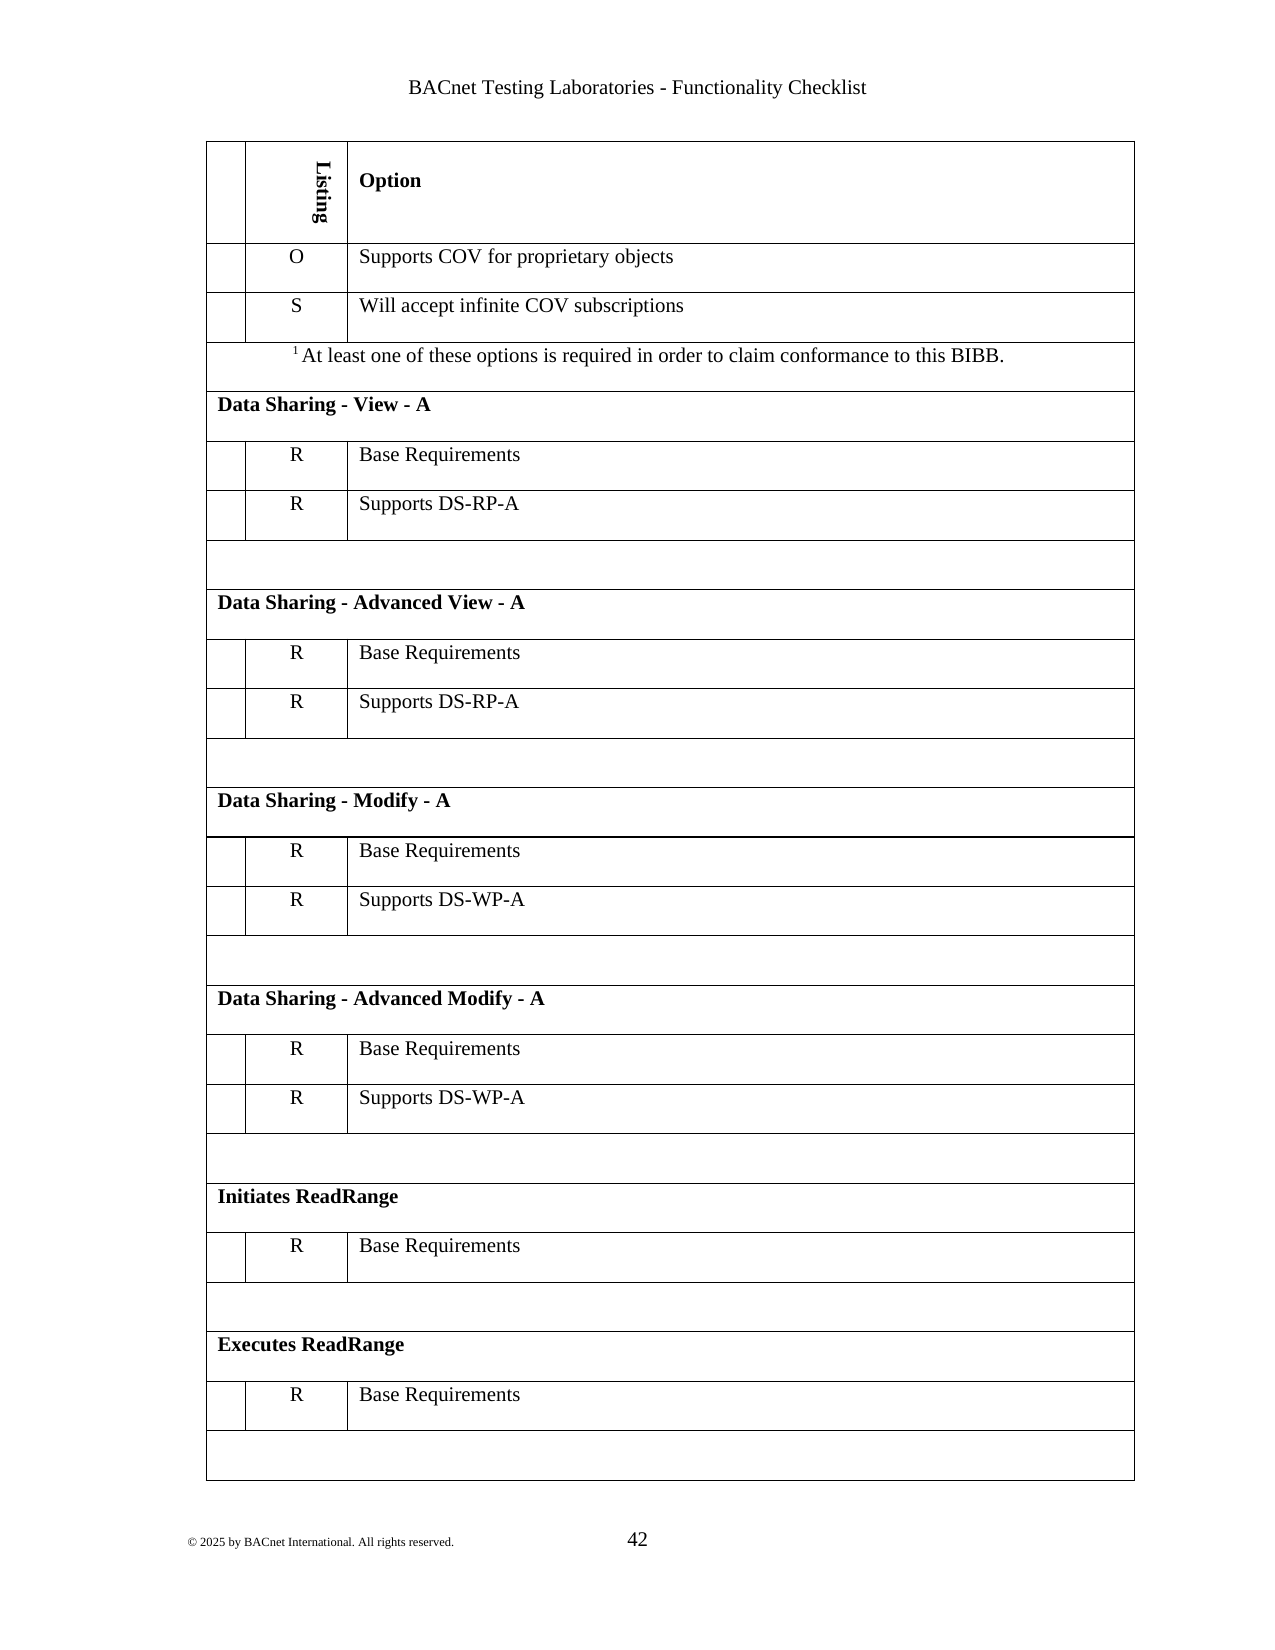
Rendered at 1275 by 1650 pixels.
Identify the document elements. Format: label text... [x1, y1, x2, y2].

table_cell [207, 739, 1134, 787]
table_cell [207, 1233, 245, 1282]
table_header Option [348, 142, 1134, 243]
table_cell Executes ReadRange [207, 1332, 1134, 1381]
table_cell [207, 1085, 245, 1133]
table_cell Initiates ReadRange [207, 1184, 1134, 1232]
table_cell Base Requirements [348, 640, 1134, 688]
table_cell [207, 689, 245, 737]
table_cell [207, 640, 245, 688]
table_cell Data Sharing - Advanced Modify - A [207, 986, 1134, 1034]
table_cell [207, 293, 245, 342]
table_cell Base Requirements [348, 1233, 1134, 1282]
table_cell [207, 1134, 1134, 1183]
table_cell R [246, 442, 347, 490]
table_cell R [246, 640, 347, 688]
table_cell [207, 1382, 245, 1430]
table_cell [207, 936, 1134, 985]
table_cell Base Requirements [348, 442, 1134, 490]
table_cell Supports COV for proprietary objects [348, 244, 1134, 292]
table_cell O [246, 244, 347, 292]
table_header Support [207, 142, 245, 243]
table_cell R [246, 1035, 347, 1084]
table_cell Base Requirements [348, 1035, 1134, 1084]
table_cell Supports DS-RP-A [348, 491, 1134, 539]
table_cell [207, 838, 245, 886]
table_cell Data Sharing - View - A [207, 392, 1134, 441]
table_cell R [246, 1085, 347, 1133]
table_cell R [246, 491, 347, 539]
table_cell Base Requirements [348, 1382, 1134, 1430]
table_cell [207, 442, 245, 490]
table_header Listing [246, 142, 347, 243]
table_cell Supports DS-WP-A [348, 1085, 1134, 1133]
table_cell Base Requirements [348, 838, 1134, 886]
table_cell Will accept infinite COV subscriptions [348, 293, 1134, 342]
table_cell [207, 1283, 1134, 1331]
table_cell [207, 244, 245, 292]
table_cell R [246, 838, 347, 886]
table_cell [207, 491, 245, 539]
table_cell R [246, 1233, 347, 1282]
table_cell Data Sharing - Modify - A [207, 788, 1134, 836]
table_cell [207, 1431, 1134, 1480]
table_cell [207, 887, 245, 935]
table_cell 1 At least one of these options is required in order to claim conformance to this BIBB. [207, 343, 1134, 391]
table_cell S [246, 293, 347, 342]
table_cell Supports DS-WP-A [348, 887, 1134, 935]
table_cell [207, 1035, 245, 1084]
table_cell Data Sharing - Advanced View - A [207, 590, 1134, 638]
table_cell R [246, 887, 347, 935]
table_cell [207, 541, 1134, 589]
table_cell R [246, 689, 347, 737]
table_cell Supports DS-RP-A [348, 689, 1134, 737]
table_cell R [246, 1382, 347, 1430]
